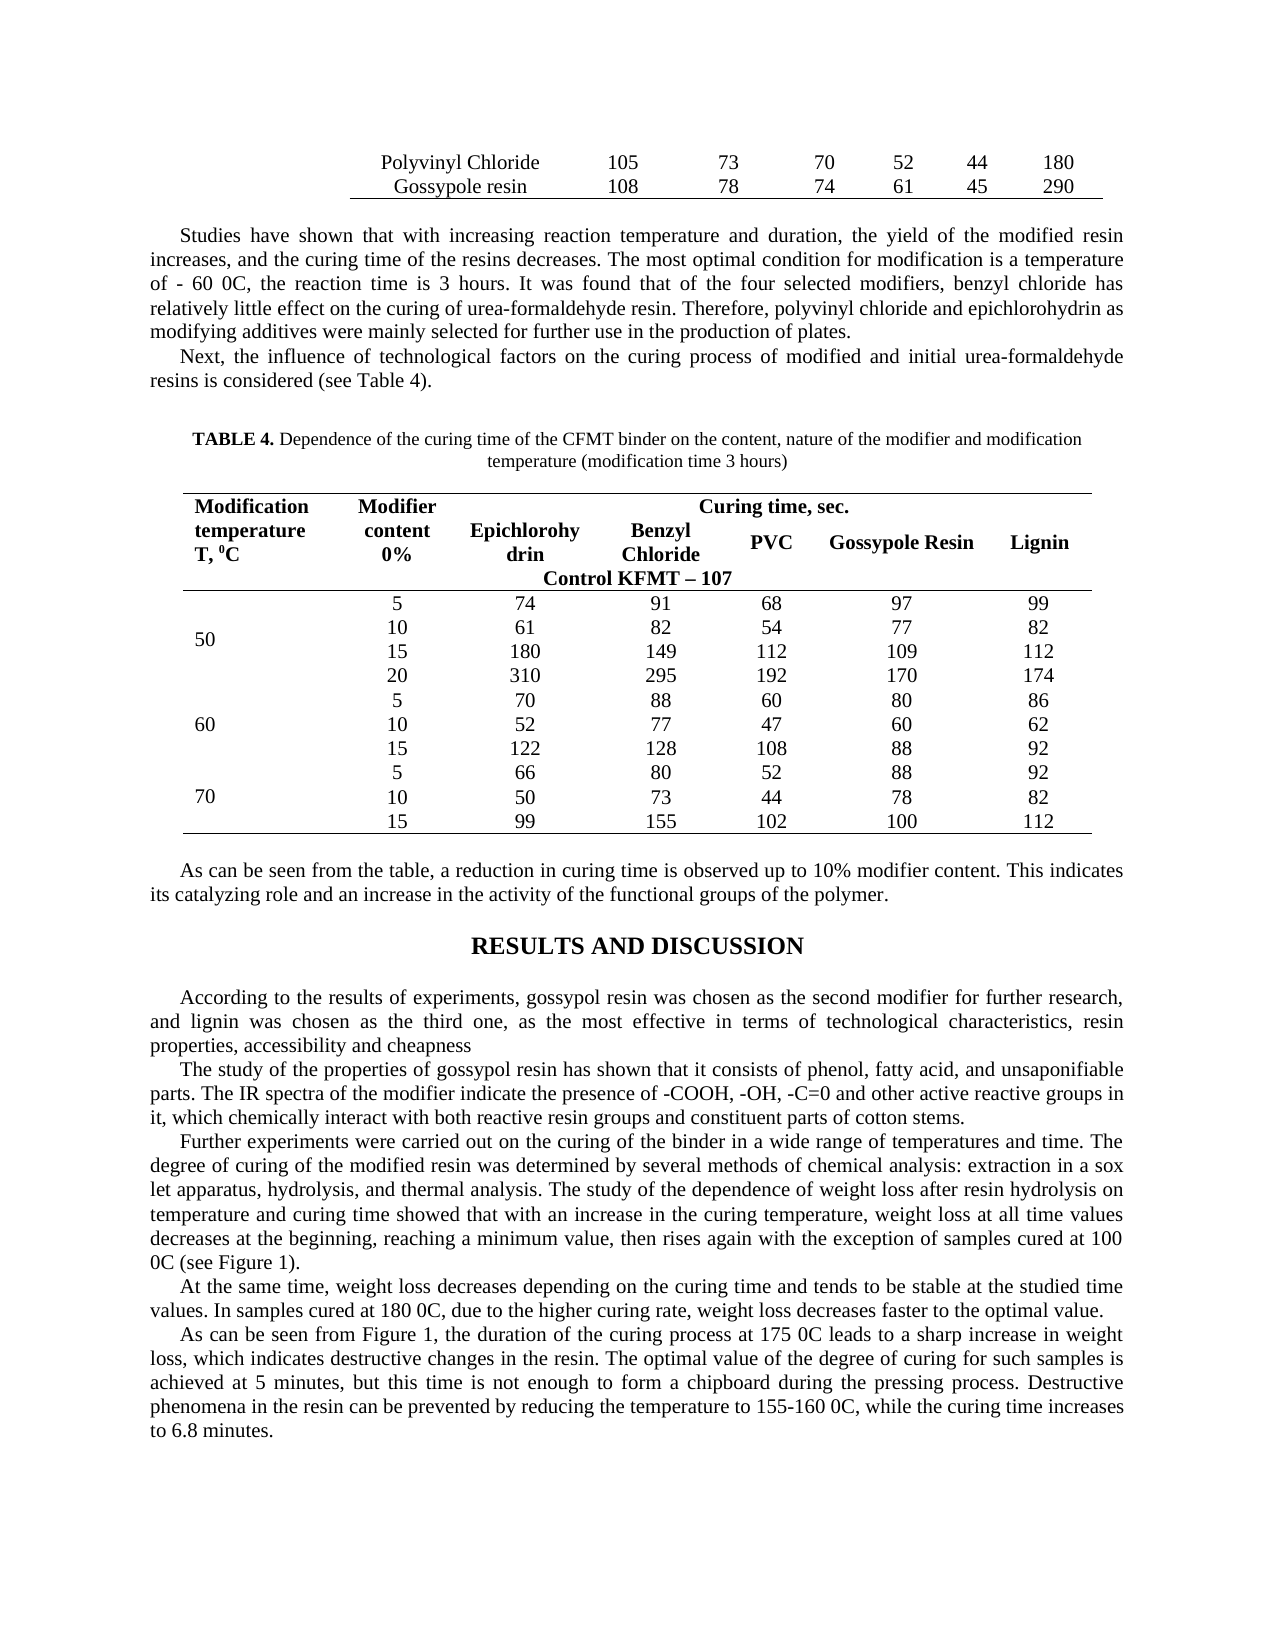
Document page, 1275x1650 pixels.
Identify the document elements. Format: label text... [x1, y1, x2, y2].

table_cell 180 [1014, 150, 1103, 174]
text As can be seen from the table, a reduction in curing time is observed up to 10% modifier content. This indicates its catalyzing role and an increase in the activity of the functional groups of the polymer. [150, 858, 1125, 906]
table_cell 74 [782, 174, 866, 198]
table_cell 47 [727, 712, 816, 736]
text RESULTS AND DISCUSSION [150, 931, 1125, 960]
table_cell 73 [674, 150, 782, 174]
table_cell 170 [816, 664, 987, 687]
table_cell 112 [988, 809, 1092, 833]
table_cell 10 [338, 712, 456, 736]
table_header Modifier content 0% [338, 494, 456, 566]
table_header Curing time, sec. [456, 494, 1092, 518]
table_cell 78 [816, 784, 987, 809]
table_cell 68 [727, 591, 816, 615]
table_cell 15 [338, 639, 456, 663]
table_cell 112 [727, 639, 816, 663]
text Next, the influence of technological factors on the curing process of modified and initial urea-formaldehyde resins is considered (see Table 4). [150, 343, 1125, 392]
table_cell 44 [727, 784, 816, 809]
table_cell 78 [674, 174, 782, 198]
table_cell 108 [571, 174, 674, 198]
table_cell 112 [988, 639, 1092, 663]
table_cell 88 [816, 760, 987, 784]
table_cell 5 [338, 688, 456, 712]
text Studies have shown that with increasing reaction temperature and duration, the yield of the modified resin increases, and the curing time of the resins decreases. The most optimal condition for modification is a temperature of - 60 0C, the reaction time is 3 hours. It was found that of the four selected modifiers, benzyl chloride has relatively little effect on the curing of urea-formaldehyde resin. Therefore, polyvinyl chloride and epichlorohydrin as modifying additives were mainly selected for further use in the production of plates. [150, 223, 1125, 343]
table_cell 61 [456, 615, 594, 639]
table_cell 77 [816, 615, 987, 639]
table_cell 174 [988, 664, 1092, 687]
text TABLE 4. Dependence of the curing time of the CFMT binder on the content, nature of the modifier and modification temperature (modification time 3 hours) [150, 428, 1125, 471]
table_cell 80 [816, 688, 987, 712]
text At the same time, weight loss decreases depending on the curing time and tends to be stable at the studied time values. In samples cured at 180 0C, due to the higher curing rate, weight loss decreases faster to the optimal value. [150, 1274, 1125, 1322]
table_cell 73 [594, 784, 727, 809]
table_cell 70 [183, 760, 338, 833]
table_cell 82 [988, 784, 1092, 809]
table_cell 70 [782, 150, 866, 174]
table_cell 92 [988, 736, 1092, 760]
table_cell Lignin [988, 518, 1092, 566]
table_cell 109 [816, 639, 987, 663]
table_cell 70 [456, 688, 594, 712]
table_cell 192 [727, 664, 816, 687]
table_cell Benzyl Chloride [594, 518, 727, 566]
table_cell 128 [594, 736, 727, 760]
table_cell 91 [594, 591, 727, 615]
table_cell 99 [456, 809, 594, 833]
table_cell Control KFMT – 107 [183, 566, 1092, 590]
table_cell 5 [338, 760, 456, 784]
table_cell Polyvinyl Chloride [350, 150, 571, 174]
table_cell 50 [456, 784, 594, 809]
table_cell 92 [988, 760, 1092, 784]
table_cell 15 [338, 809, 456, 833]
table_cell 108 [727, 736, 816, 760]
table_cell PVC [727, 518, 816, 566]
table_cell 99 [988, 591, 1092, 615]
table_cell 60 [183, 688, 338, 760]
table_cell 74 [456, 591, 594, 615]
table_cell 44 [940, 150, 1014, 174]
table_cell 10 [338, 615, 456, 639]
table_cell 105 [571, 150, 674, 174]
table_cell 310 [456, 664, 594, 687]
table_cell 52 [866, 150, 940, 174]
table_cell 66 [456, 760, 594, 784]
text The study of the properties of gossypol resin has shown that it consists of phenol, fatty acid, and unsaponifiable parts. The IR spectra of the modifier indicate the presence of -COOH, -OH, -C=0 and other active reactive groups in it, which chemically interact with both reactive resin groups and constituent parts of cotton stems. [150, 1057, 1125, 1129]
table_cell 52 [456, 712, 594, 736]
table_cell 100 [816, 809, 987, 833]
table_cell 50 [183, 591, 338, 687]
table_cell 62 [988, 712, 1092, 736]
table_cell 60 [816, 712, 987, 736]
table_cell 149 [594, 639, 727, 663]
table_cell 15 [338, 736, 456, 760]
text According to the results of experiments, gossypol resin was chosen as the second modifier for further research, and lignin was chosen as the third one, as the most effective in terms of technological characteristics, resin properties, accessibility and cheapness [150, 985, 1125, 1057]
table_cell 155 [594, 809, 727, 833]
table_cell 88 [816, 736, 987, 760]
table_cell 45 [940, 174, 1014, 198]
table_cell Gossypole resin [350, 174, 571, 198]
table_cell 10 [338, 784, 456, 809]
table_cell 82 [988, 615, 1092, 639]
table_cell 54 [727, 615, 816, 639]
table_cell 82 [594, 615, 727, 639]
table_cell 60 [727, 688, 816, 712]
table_cell 180 [456, 639, 594, 663]
table_cell 86 [988, 688, 1092, 712]
table_cell 20 [338, 664, 456, 687]
text As can be seen from Figure 1, the duration of the curing process at 175 0C leads to a sharp increase in weight loss, which indicates destructive changes in the resin. The optimal value of the degree of curing for such samples is achieved at 5 minutes, but this time is not enough to form a chipboard during the pressing process. Destructive phenomena in the resin can be prevented by reducing the temperature to 155-160 0C, while the curing time increases to 6.8 minutes. [150, 1322, 1125, 1442]
table_cell 77 [594, 712, 727, 736]
table_cell 88 [594, 688, 727, 712]
table_cell 290 [1014, 174, 1103, 198]
table_cell 5 [338, 591, 456, 615]
table_cell Gossypole Resin [816, 518, 987, 566]
table_cell 97 [816, 591, 987, 615]
table_cell 122 [456, 736, 594, 760]
table_header Modification temperature T, 0C [183, 494, 338, 566]
table_cell 52 [727, 760, 816, 784]
table_cell 80 [594, 760, 727, 784]
text Further experiments were carried out on the curing of the binder in a wide range of temperatures and time. The degree of curing of the modified resin was determined by several methods of chemical analysis: extraction in a sox let apparatus, hydrolysis, and thermal analysis. The study of the dependence of weight loss after resin hydrolysis on temperature and curing time showed that with an increase in the curing temperature, weight loss at all time values decreases at the beginning, reaching a minimum value, then rises again with the exception of samples cured at 100 0C (see Figure 1). [150, 1129, 1125, 1274]
table_cell 295 [594, 664, 727, 687]
table_cell 61 [866, 174, 940, 198]
table_cell 102 [727, 809, 816, 833]
table_cell Epichlorohydrin [456, 518, 594, 566]
